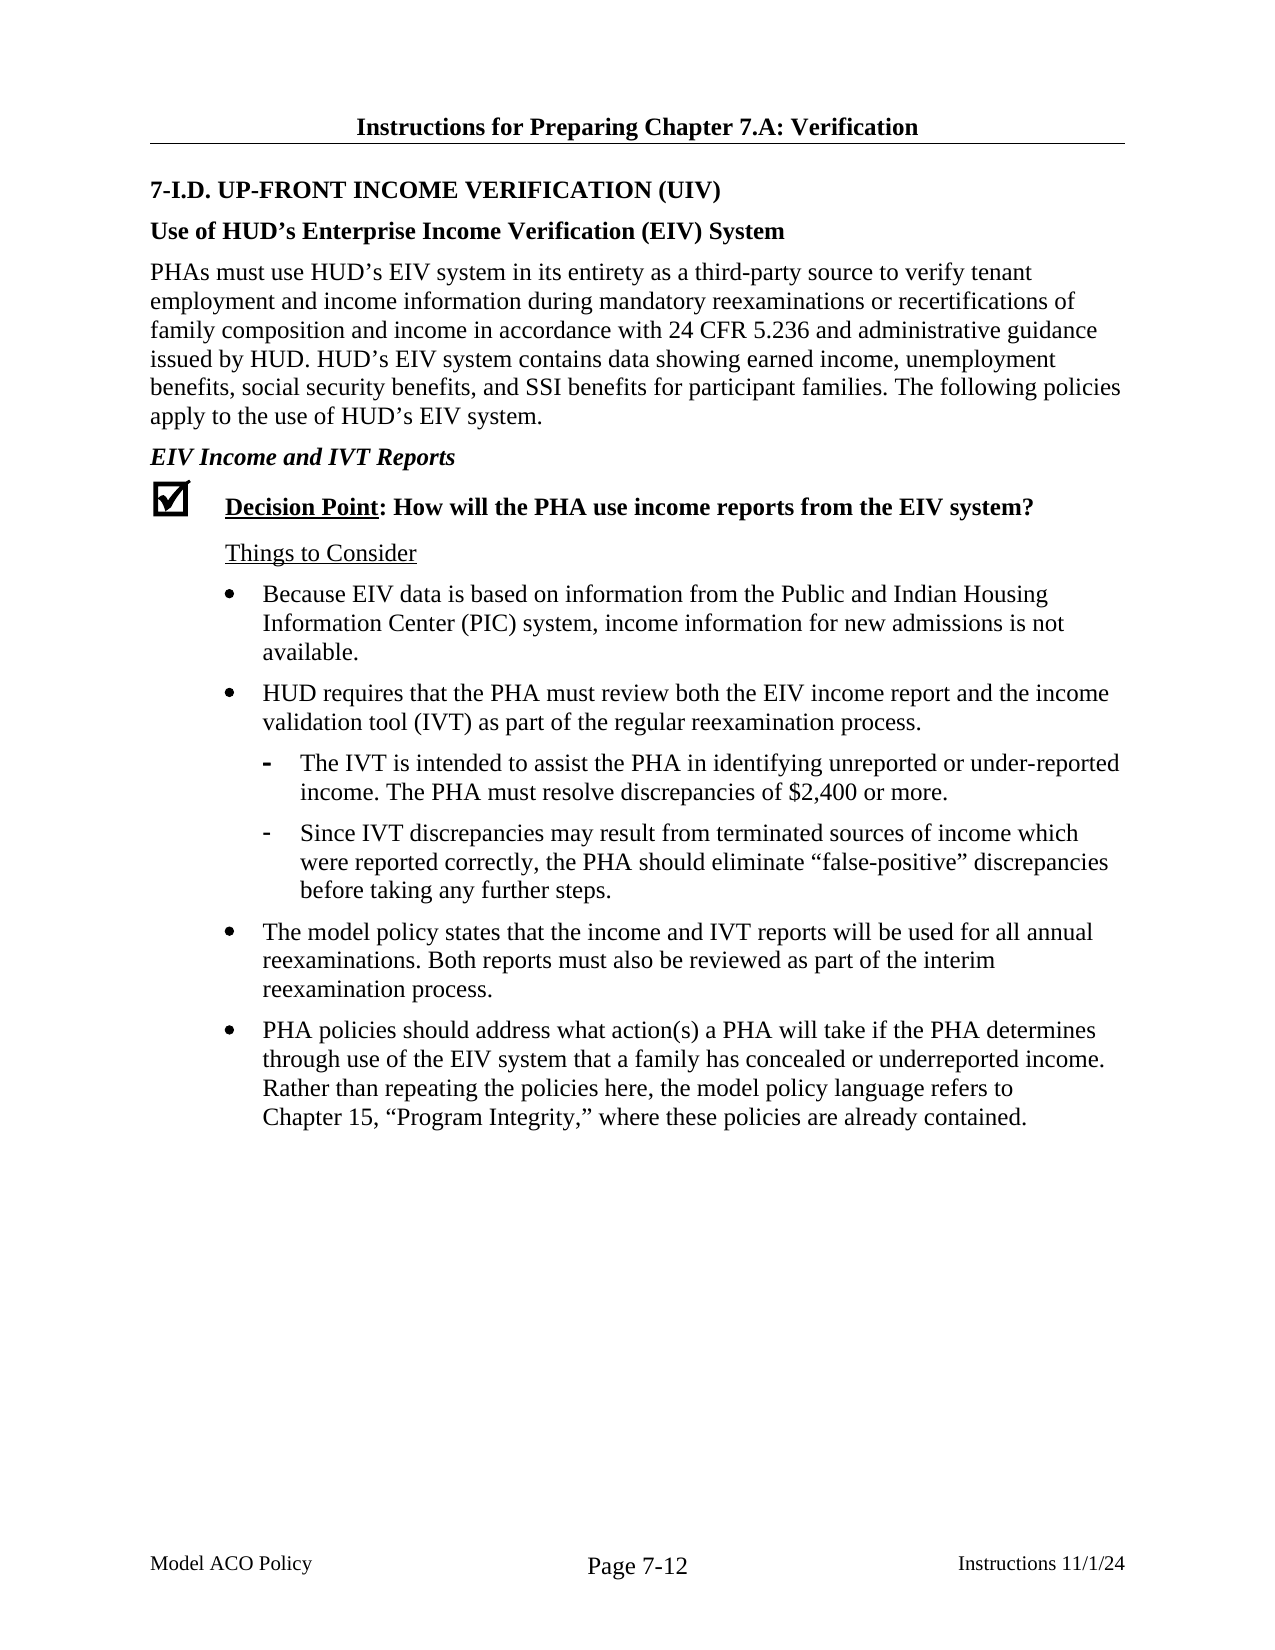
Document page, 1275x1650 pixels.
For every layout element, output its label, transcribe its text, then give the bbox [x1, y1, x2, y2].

text Use of HUD’s Income Verification (EIV) System [150, 216, 1125, 245]
text 7-I.D. UP-FRONT INCOME VERIFICATION (UIV) [150, 175, 1125, 204]
text EIV Income and IVT Reports [150, 442, 1125, 471]
text Things to Consider [225, 538, 1125, 567]
text PHAs must use HUD’s EIV system in its entirety as a third-party source to verify tenant employment and income information during mandatory reexaminations or recertifications of family composition and income in accordance with 24 CFR 5.236 and administrative guidance issued by HUD. HUD’s EIV system contains data showing earned income, unemployment benefits, social security benefits, and SSI benefits for participant families. The following policies apply to the use of HUD’s EIV system. [150, 257, 1125, 430]
list HUD requires that the PHA must review both the EIV income report and the income validation tool (IVT) as part of the regular reexamination process. [225, 678, 1125, 735]
list The model policy states that the income and IVT reports will be used for all annual reexaminations. Both reports must also be reviewed as part of the interim reexamination process. [225, 917, 1125, 1003]
list The IVT is intended to assist the PHA in identifying unreported or under-reported income. The PHA must resolve discrepancies of $2,400 or more. [262, 748, 1125, 805]
list PHA policies should address what action(s) a PHA will take if the PHA determines through use of the EIV system that a family has concealed or underreported income. Rather than repeating the policies here, the model policy language refers to Chapter 15, “Program Integrity,” where these policies are already contained. [225, 1015, 1125, 1130]
list Because EIV data is based on information from the Public and Indian Housing Information Center (PIC) system, income information for new admissions is not available. [225, 579, 1125, 665]
text Decision Point: How will the PHA use income reports from the EIV system? [150, 484, 1125, 525]
list Since IVT discrepancies may result from terminated sources of income which were reported correctly, the PHA should eliminate “false-positive” discrepancies before taking any further steps. [262, 818, 1125, 904]
